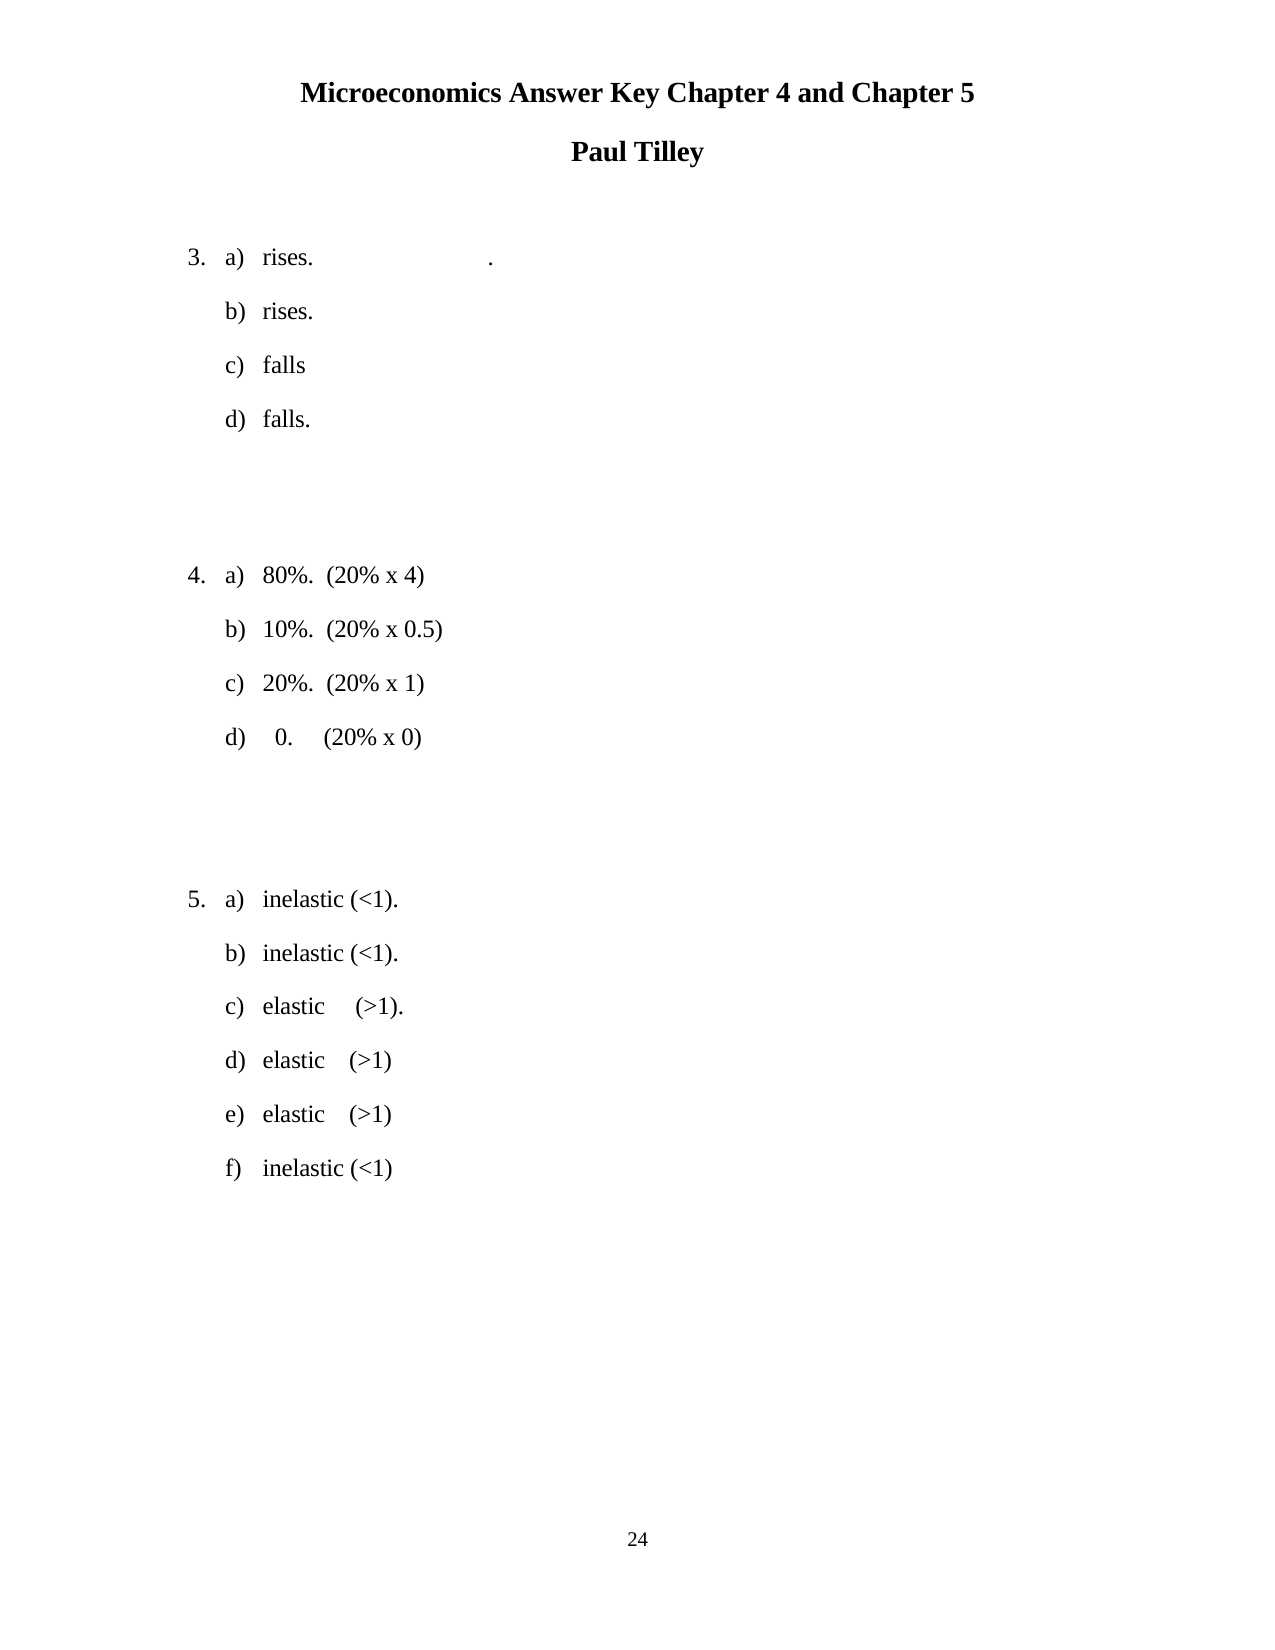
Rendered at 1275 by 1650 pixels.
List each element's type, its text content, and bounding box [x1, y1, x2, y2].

list falls [225, 350, 1087, 379]
text c) 20%. (20% x 1) [187, 668, 1087, 697]
text f) inelastic (<1) [187, 1153, 1087, 1182]
text b) inelastic (<1). [187, 938, 1087, 966]
text d) falls. [225, 404, 1087, 432]
text 5. a) inelastic (<1). [187, 884, 1087, 912]
text d) elastic (>1) [187, 1045, 1087, 1074]
text b) 10%. (20% x 0.5) [187, 614, 1087, 643]
list rises. [225, 296, 1087, 325]
text c) elastic (>1). [187, 991, 1087, 1020]
text 3. a) rises. . [187, 242, 1087, 271]
text 4. a) 80%. (20% x 4) [187, 561, 1087, 589]
text e) elastic (>1) [187, 1099, 1087, 1128]
text d) 0. (20% x 0) [187, 722, 1087, 751]
